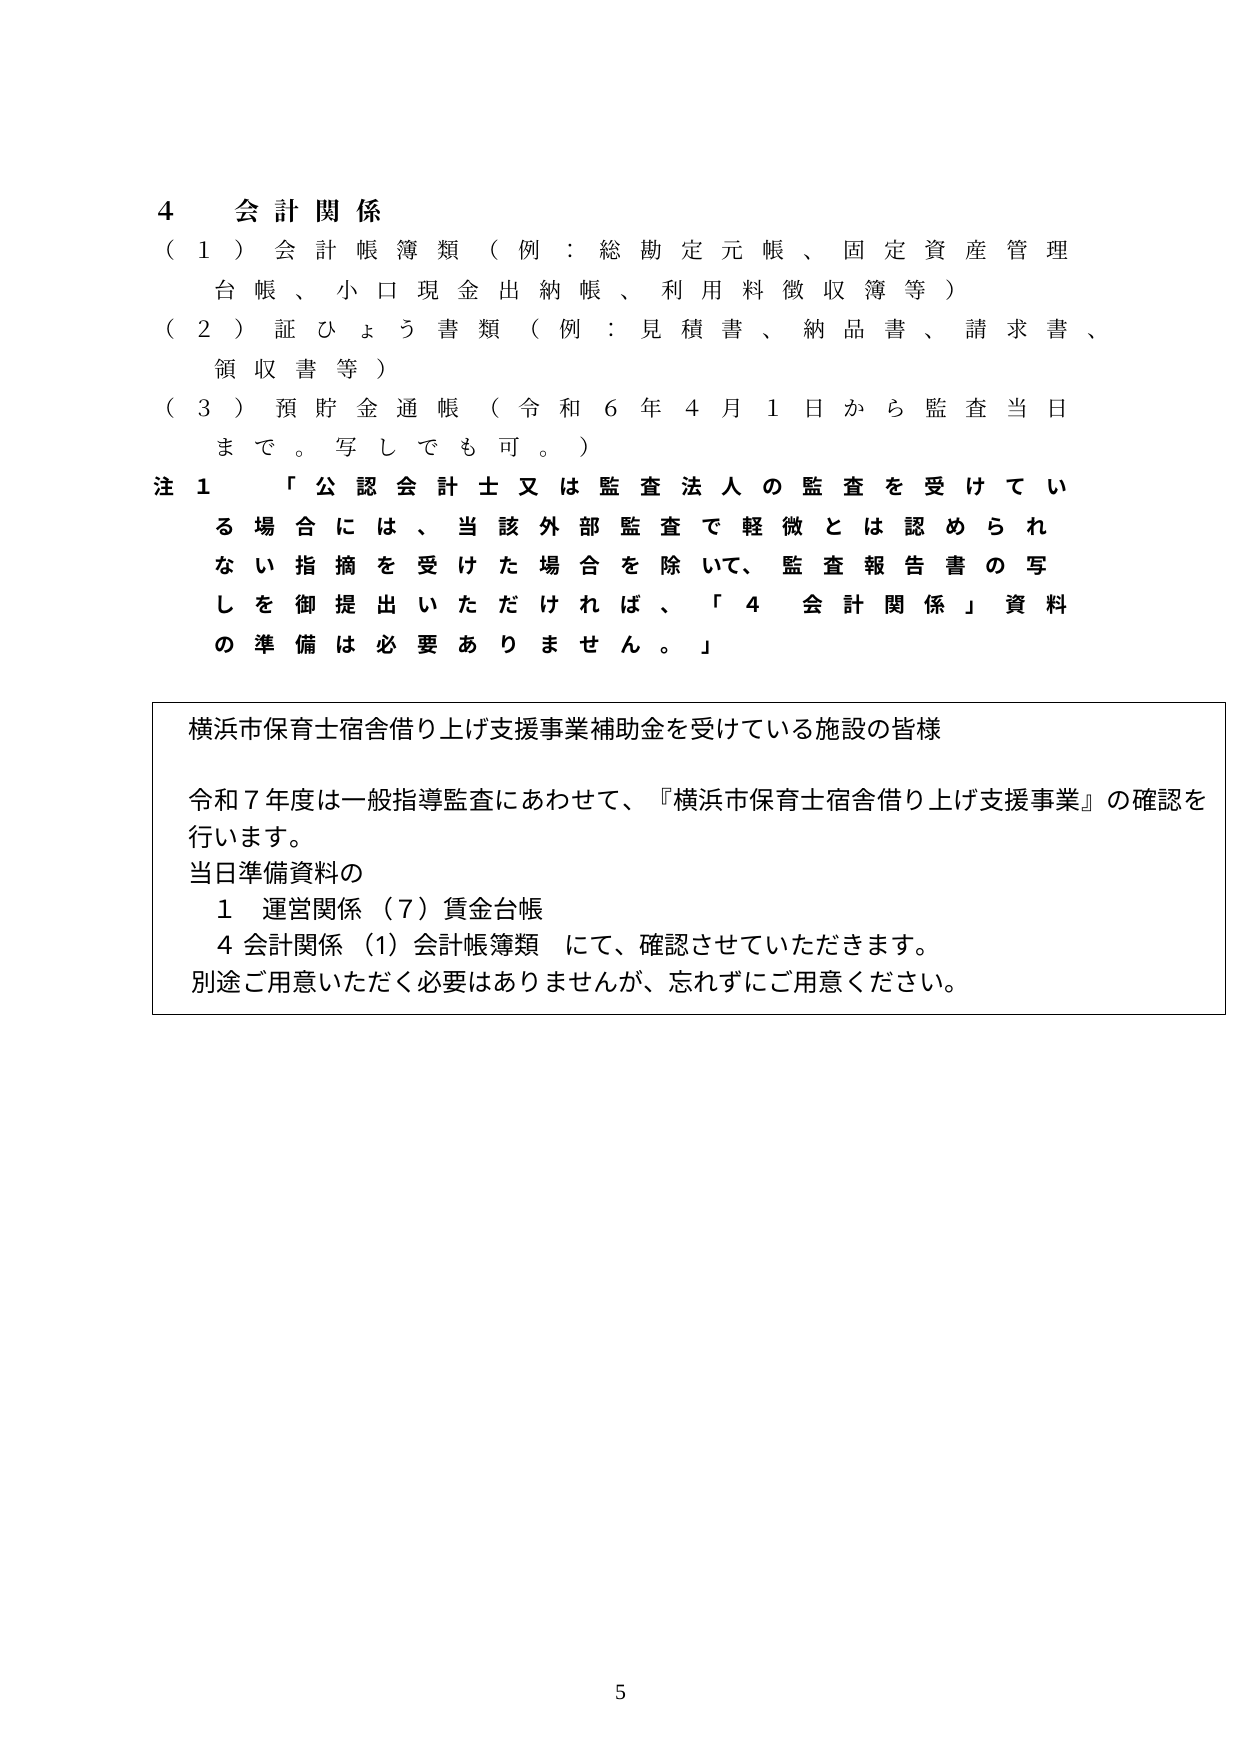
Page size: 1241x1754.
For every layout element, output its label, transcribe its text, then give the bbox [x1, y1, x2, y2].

text （２）証ひょう書類（例：見積書、納品書、請求書、領収書等） [153, 308, 1087, 387]
text 注１ 「公認会計士又は監査法人の監査を受けている場合には、当該外部監査で軽微とは認められない指摘を受けた場合を除いて、監査報告書の写しを御提出いただければ、「４ 会計関係」資料の準備は必要ありません。」 [153, 466, 1087, 663]
text （１）会計帳簿類（例：総勘定元帳、固定資産管理台帳、小口現金出納帳、利用料徴収簿等） [153, 230, 1087, 308]
text ４ 会計関係 [153, 190, 1087, 230]
text （３）預貯金通帳（令和６年４月１日から監査当日まで。写しでも可。） [153, 387, 1087, 466]
